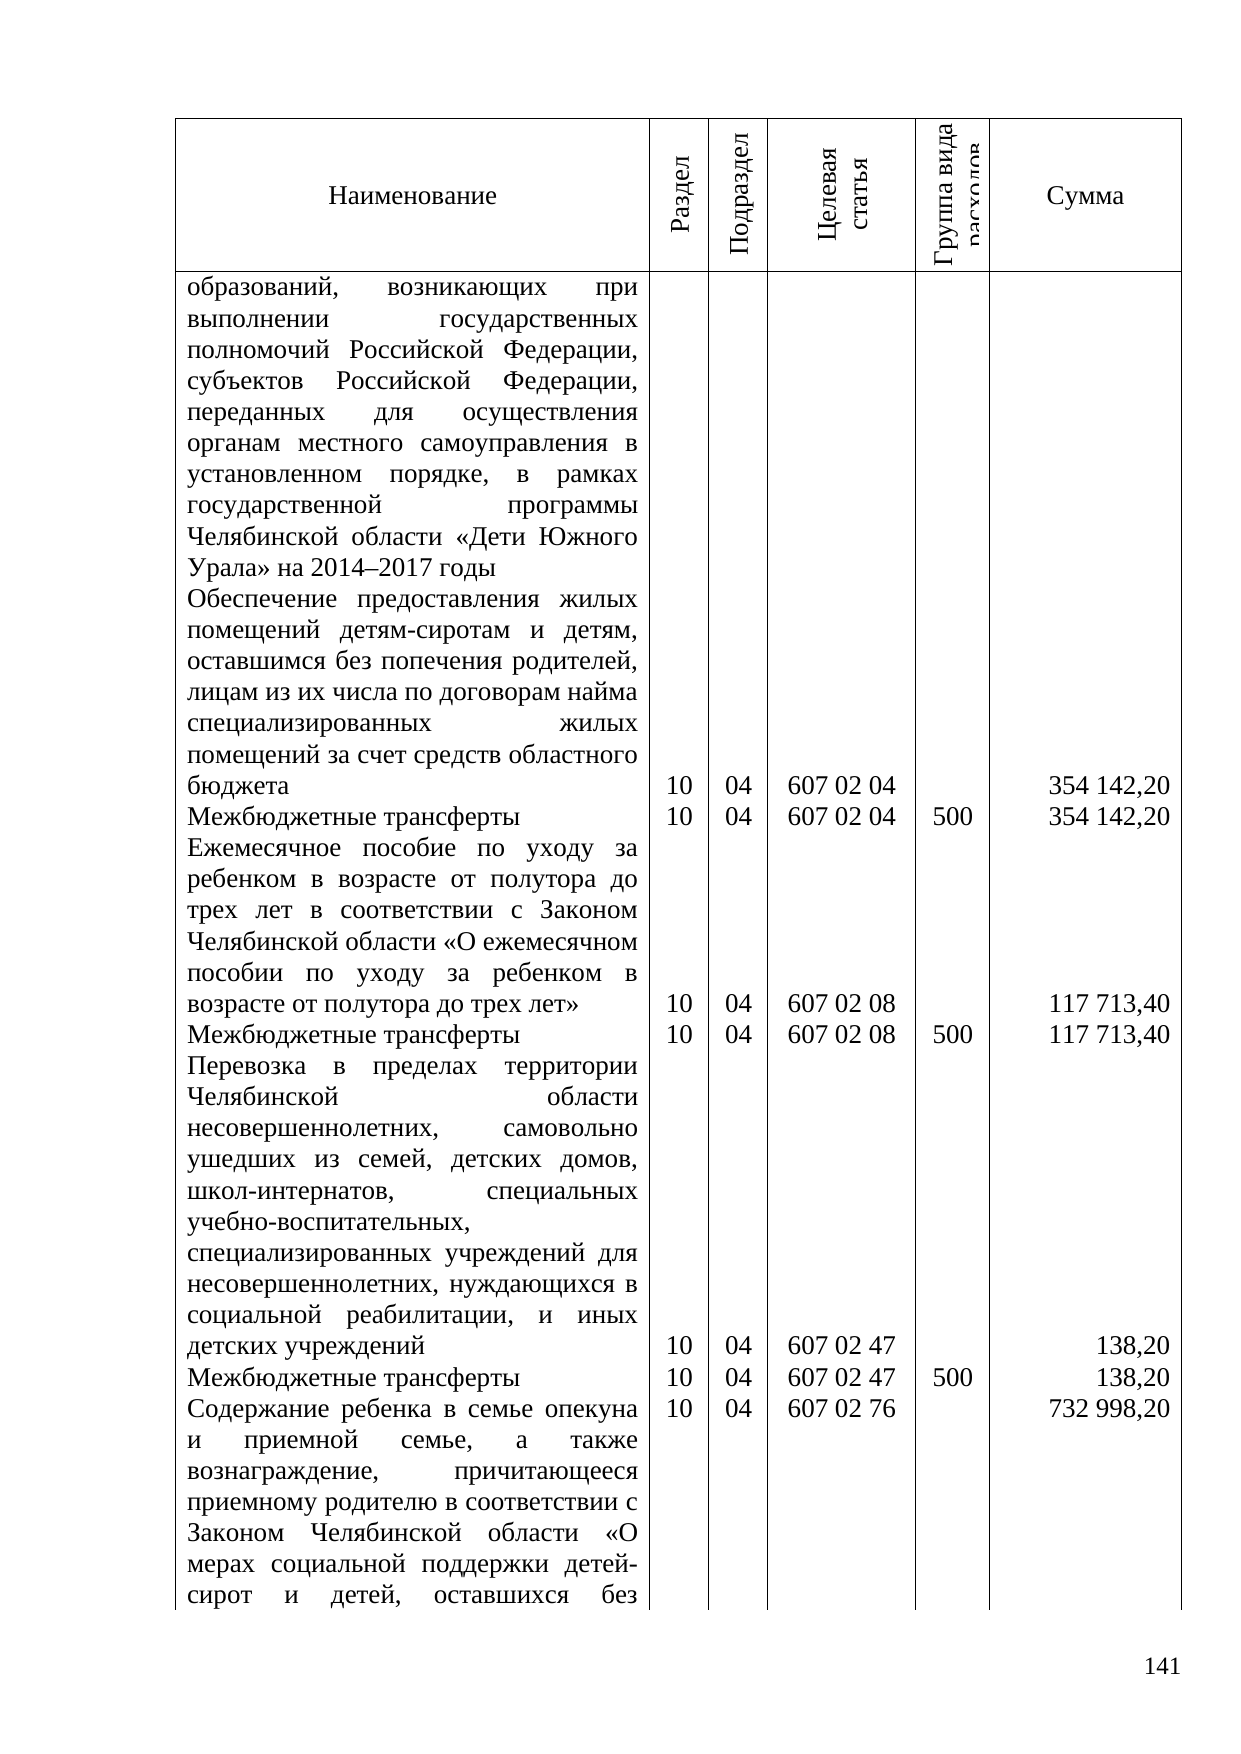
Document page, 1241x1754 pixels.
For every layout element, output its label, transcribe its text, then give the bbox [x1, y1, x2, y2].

table_header Группа вида расходов [916, 119, 989, 271]
table_header Целевая статья [768, 119, 915, 271]
table_header Сумма [990, 119, 1181, 271]
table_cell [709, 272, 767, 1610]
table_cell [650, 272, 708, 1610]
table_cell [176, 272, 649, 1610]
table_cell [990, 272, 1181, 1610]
table_header Раздел [650, 119, 708, 271]
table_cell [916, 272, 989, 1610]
table_header Наименование [176, 119, 649, 271]
table_header Подраздел [709, 119, 767, 271]
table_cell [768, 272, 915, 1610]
